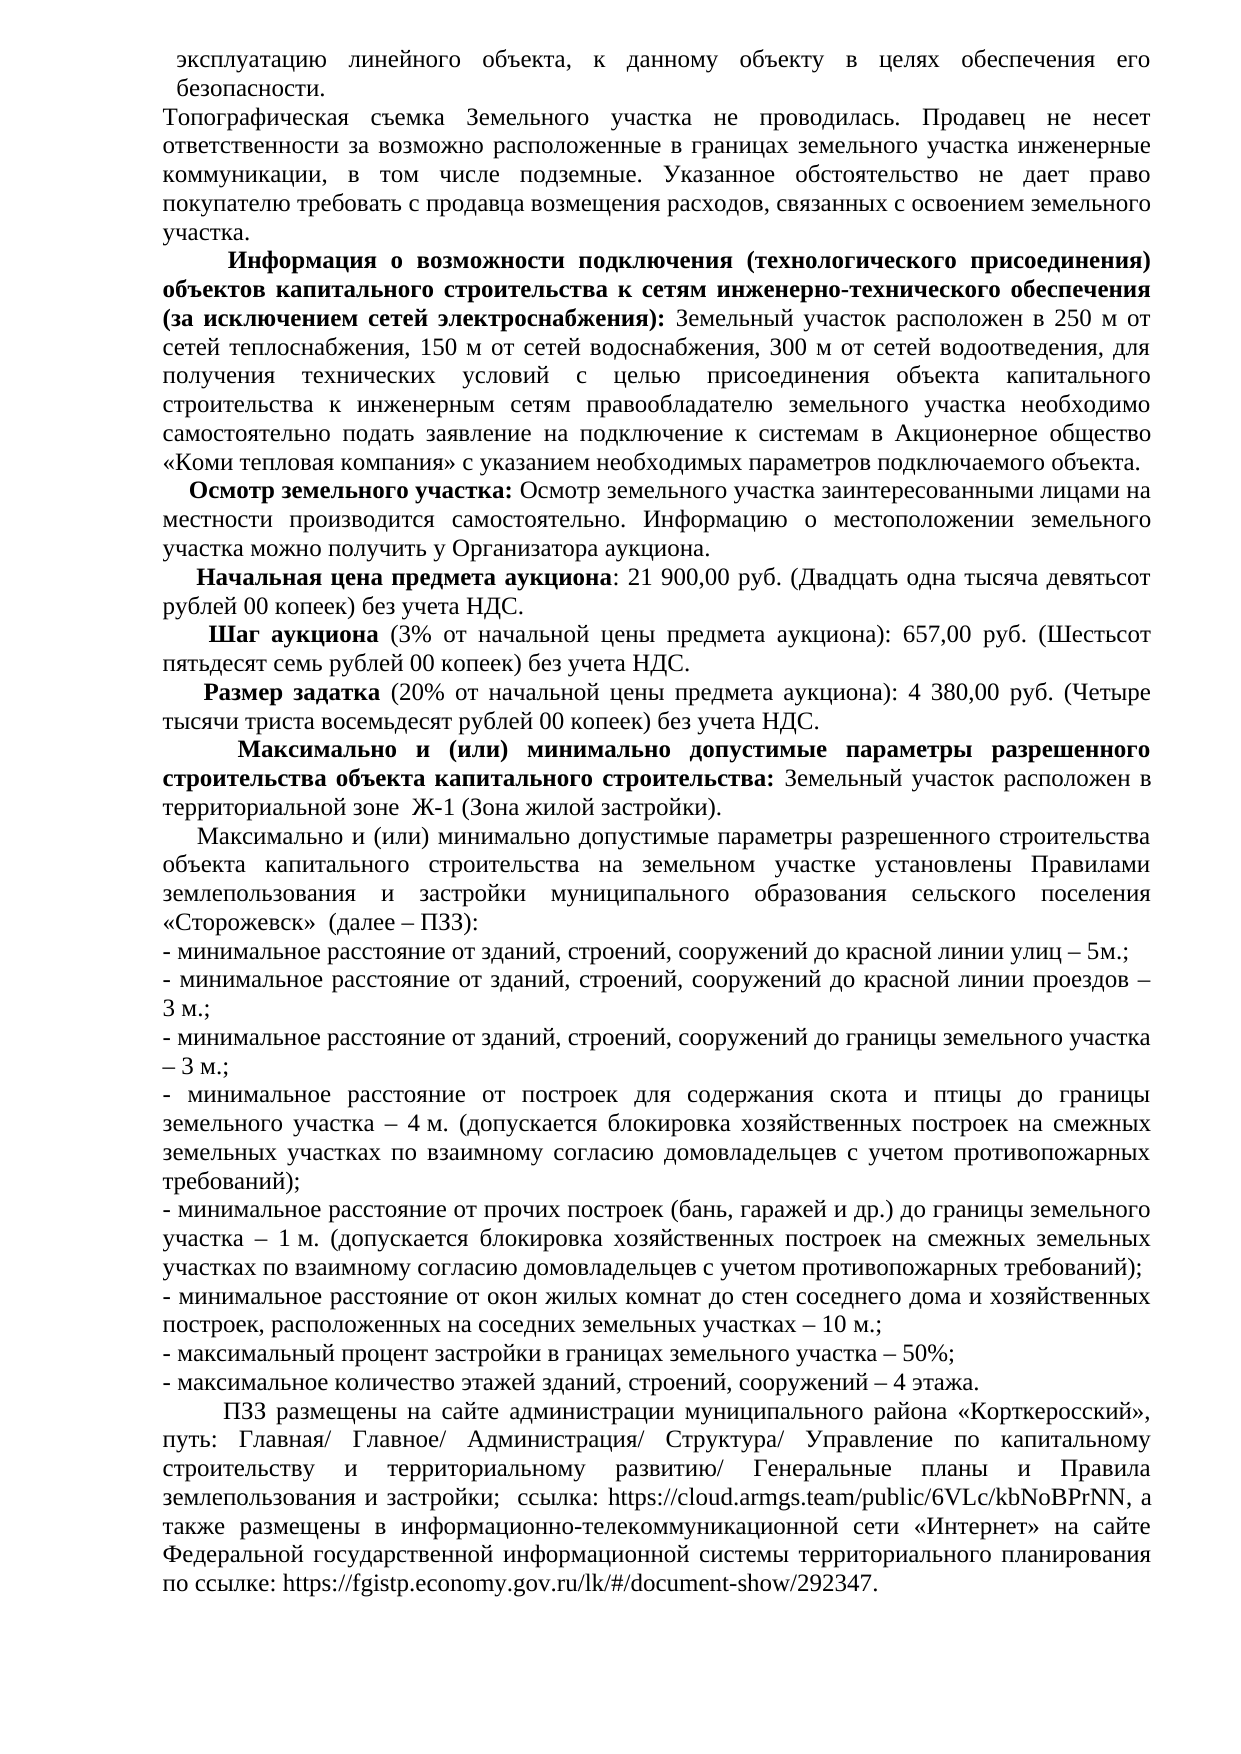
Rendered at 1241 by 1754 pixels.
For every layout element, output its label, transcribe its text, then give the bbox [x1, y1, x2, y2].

text - минимальное расстояние от зданий, строений, сооружений до красной линии проездов – 3 м.; [162, 964, 1152, 1022]
text Осмотр земельного участка: Осмотр земельного участка заинтересованными лицами на местности производится самостоятельно. Информацию о местоположении земельного участка можно получить у Организатора аукциона. [162, 476, 1152, 562]
list - минимальное расстояние от зданий, строений, сооружений до границы земельного участка – 3 м.; [162, 1022, 1152, 1079]
text Топографическая съемка Земельного участка не проводилась. Продавец не несет ответственности за возможно расположенные в границах земельного участка инженерные коммуникации, в том числе подземные. Указанное обстоятельство не дает право покупателю требовать с продавца возмещения расходов, связанных с освоением земельного участка. [162, 102, 1152, 246]
text Информация о возможности подключения (технологического присоединения) объектов капитального строительства к сетям инженерно-технического обеспечения (за исключением сетей электроснабжения): Земельный участок расположен в 250 м от сетей теплоснабжения, 150 м от сетей водоснабжения, 300 м от сетей водоотведения, для получения технических условий с целью присоединения объекта капитального строительства к инженерным сетям правообладателю земельного участка необходимо самостоятельно подать заявление на подключение к системам в Акционерное общество «Коми тепловая компания» с указанием необходимых параметров подключаемого объекта. [162, 246, 1152, 476]
text Начальная цена предмета аукциона: 21 900,00 руб. (Двадцать одна тысяча девятьсот рублей 00 копеек) без учета НДС. [162, 562, 1152, 619]
text - минимальное расстояние от окон жилых комнат до стен соседнего дома и хозяйственных построек, расположенных на соседних земельных участках – 10 м.; [162, 1281, 1152, 1338]
text - минимальное расстояние от прочих построек (бань, гаражей и др.) до границы земельного участка – 1 м. (допускается блокировка хозяйственных построек на смежных земельных участках по взаимному согласию домовладельцев с учетом противопожарных требований); [162, 1194, 1152, 1281]
text - максимальный процент застройки в границах земельного участка – 50%; [162, 1338, 1152, 1367]
text Размер задатка (20% от начальной цены предмета аукциона): 4 380,00 руб. (Четыре тысячи триста восемьдесят рублей 00 копеек) без учета НДС. [162, 677, 1152, 734]
text - минимальное расстояние от построек для содержания скота и птицы до границы земельного участка – 4 м. (допускается блокировка хозяйственных построек на смежных земельных участках по взаимному согласию домовладельцев с учетом противопожарных требований); [162, 1079, 1152, 1194]
text ПЗЗ размещены на сайте администрации муниципального района «Корткеросский», путь: Главная/ Главное/ Администрация/ Структура/ Управление по капитальному строительству и территориальному развитию/ Генеральные планы и Правила землепользования и застройки; ссылка: https://cloud.armgs.team/public/6VLc/kbNoBPrNN, а также размещены в информационно-телекоммуникационной сети «Интернет» на сайте Федеральной государственной информационной системы территориального планирования по ссылке: https://fgistp.economy.gov.ru/lk/#/document-show/292347. [162, 1396, 1152, 1597]
text Шаг аукциона (3% от начальной цены предмета аукциона): 657,00 руб. (Шестьсот пятьдесят семь рублей 00 копеек) без учета НДС. [162, 619, 1152, 677]
text - максимальное количество этажей зданий, строений, сооружений – 4 этажа. [162, 1367, 1152, 1396]
text Максимально и (или) минимально допустимые параметры разрешенного строительства объекта капитального строительства на земельном участке установлены Правилами землепользования и застройки муниципального образования сельского поселения «Сторожевск» (далее – ПЗЗ): [162, 821, 1152, 936]
text - минимальное расстояние от зданий, строений, сооружений до красной линии улиц – 5м.; [162, 936, 1152, 964]
text Максимально и (или) минимально допустимые параметры разрешенного строительства объекта капитального строительства: Земельный участок расположен в территориальной зоне Ж-1 (Зона жилой застройки). [162, 734, 1152, 821]
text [176, 44, 1152, 102]
